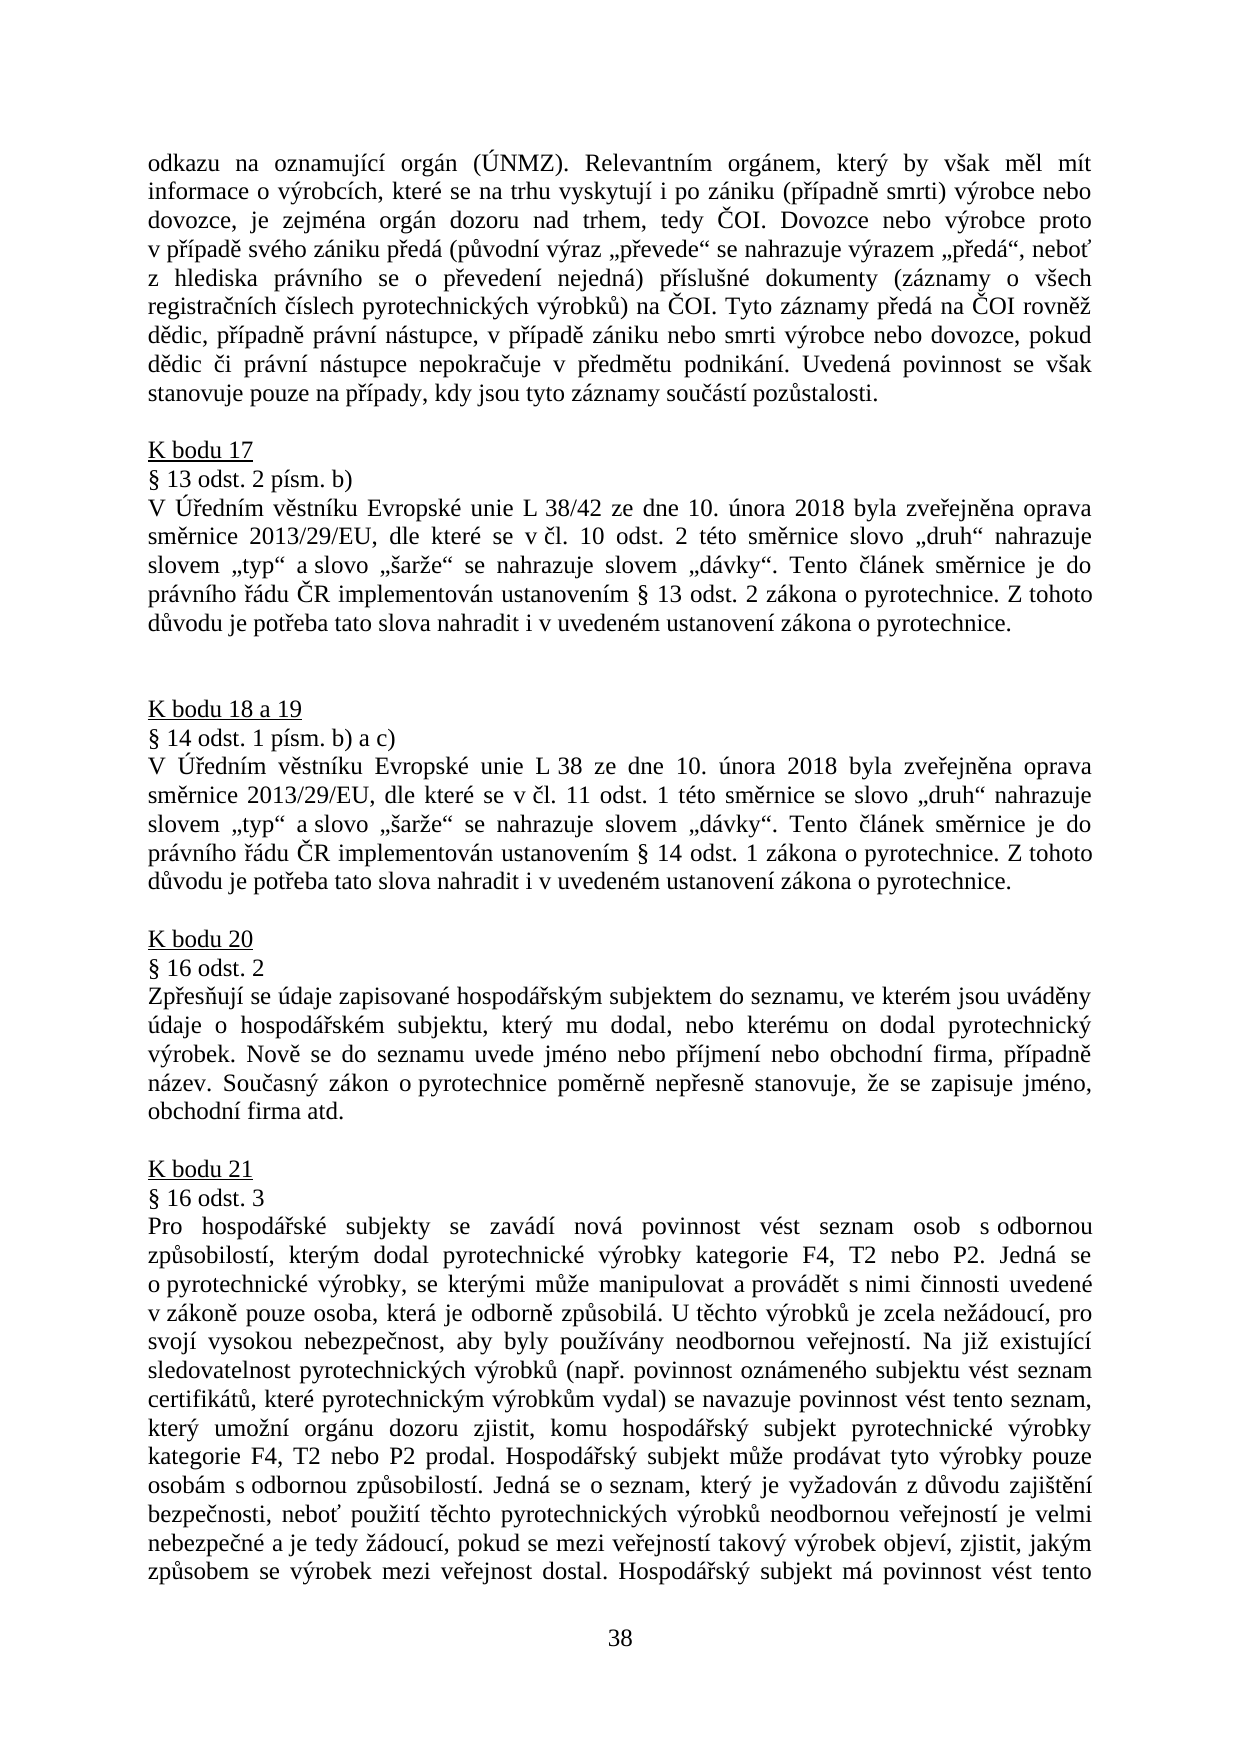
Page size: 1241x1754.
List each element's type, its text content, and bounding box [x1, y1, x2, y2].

text § 13 odst. 2 písm. b) [148, 464, 1093, 493]
text V Úředním věstníku Evropské unie L 38 ze dne 10. února 2018 byla zveřejněna oprava směrnice 2013/29/EU, dle které se v čl. 11 odst. 1 této směrnice se slovo „druh“ nahrazuje slovem „typ“ a slovo „šarže“ se nahrazuje slovem „dávky“. Tento článek směrnice je do právního řádu ČR implementován ustanovením § 14 odst. 1 zákona o pyrotechnice. Z tohoto důvodu je potřeba tato slova nahradit i v uvedeném ustanovení zákona o pyrotechnice. [148, 751, 1093, 895]
text § 16 odst. 2 [148, 953, 1093, 981]
text V Úředním věstníku Evropské unie L 38/42 ze dne 10. února 2018 byla zveřejněna oprava směrnice 2013/29/EU, dle které se v čl. 10 odst. 2 této směrnice slovo „druh“ nahrazuje slovem „typ“ a slovo „šarže“ se nahrazuje slovem „dávky“. Tento článek směrnice je do právního řádu ČR implementován ustanovením § 13 odst. 2 zákona o pyrotechnice. Z tohoto důvodu je potřeba tato slova nahradit i v uvedeném ustanovení zákona o pyrotechnice. [148, 493, 1093, 636]
text K bodu 21 [148, 1154, 1093, 1183]
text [148, 148, 1093, 406]
text § 16 odst. 3 [148, 1183, 1093, 1211]
text K bodu 18 a 19 [148, 694, 1093, 723]
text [148, 1211, 1093, 1585]
text § 14 odst. 1 písm. b) a c) [148, 723, 1093, 751]
text K bodu 17 [148, 435, 1093, 464]
text Zpřesňují se údaje zapisované hospodářským subjektem do seznamu, ve kterém jsou uváděny údaje o hospodářském subjektu, který mu dodal, nebo kterému on dodal pyrotechnický výrobek. Nově se do seznamu uvede jméno nebo příjmení nebo obchodní firma, případně název. Současný zákon o pyrotechnice poměrně nepřesně stanovuje, že se zapisuje jméno, obchodní firma atd. [148, 981, 1093, 1125]
text K bodu 20 [148, 924, 1093, 953]
